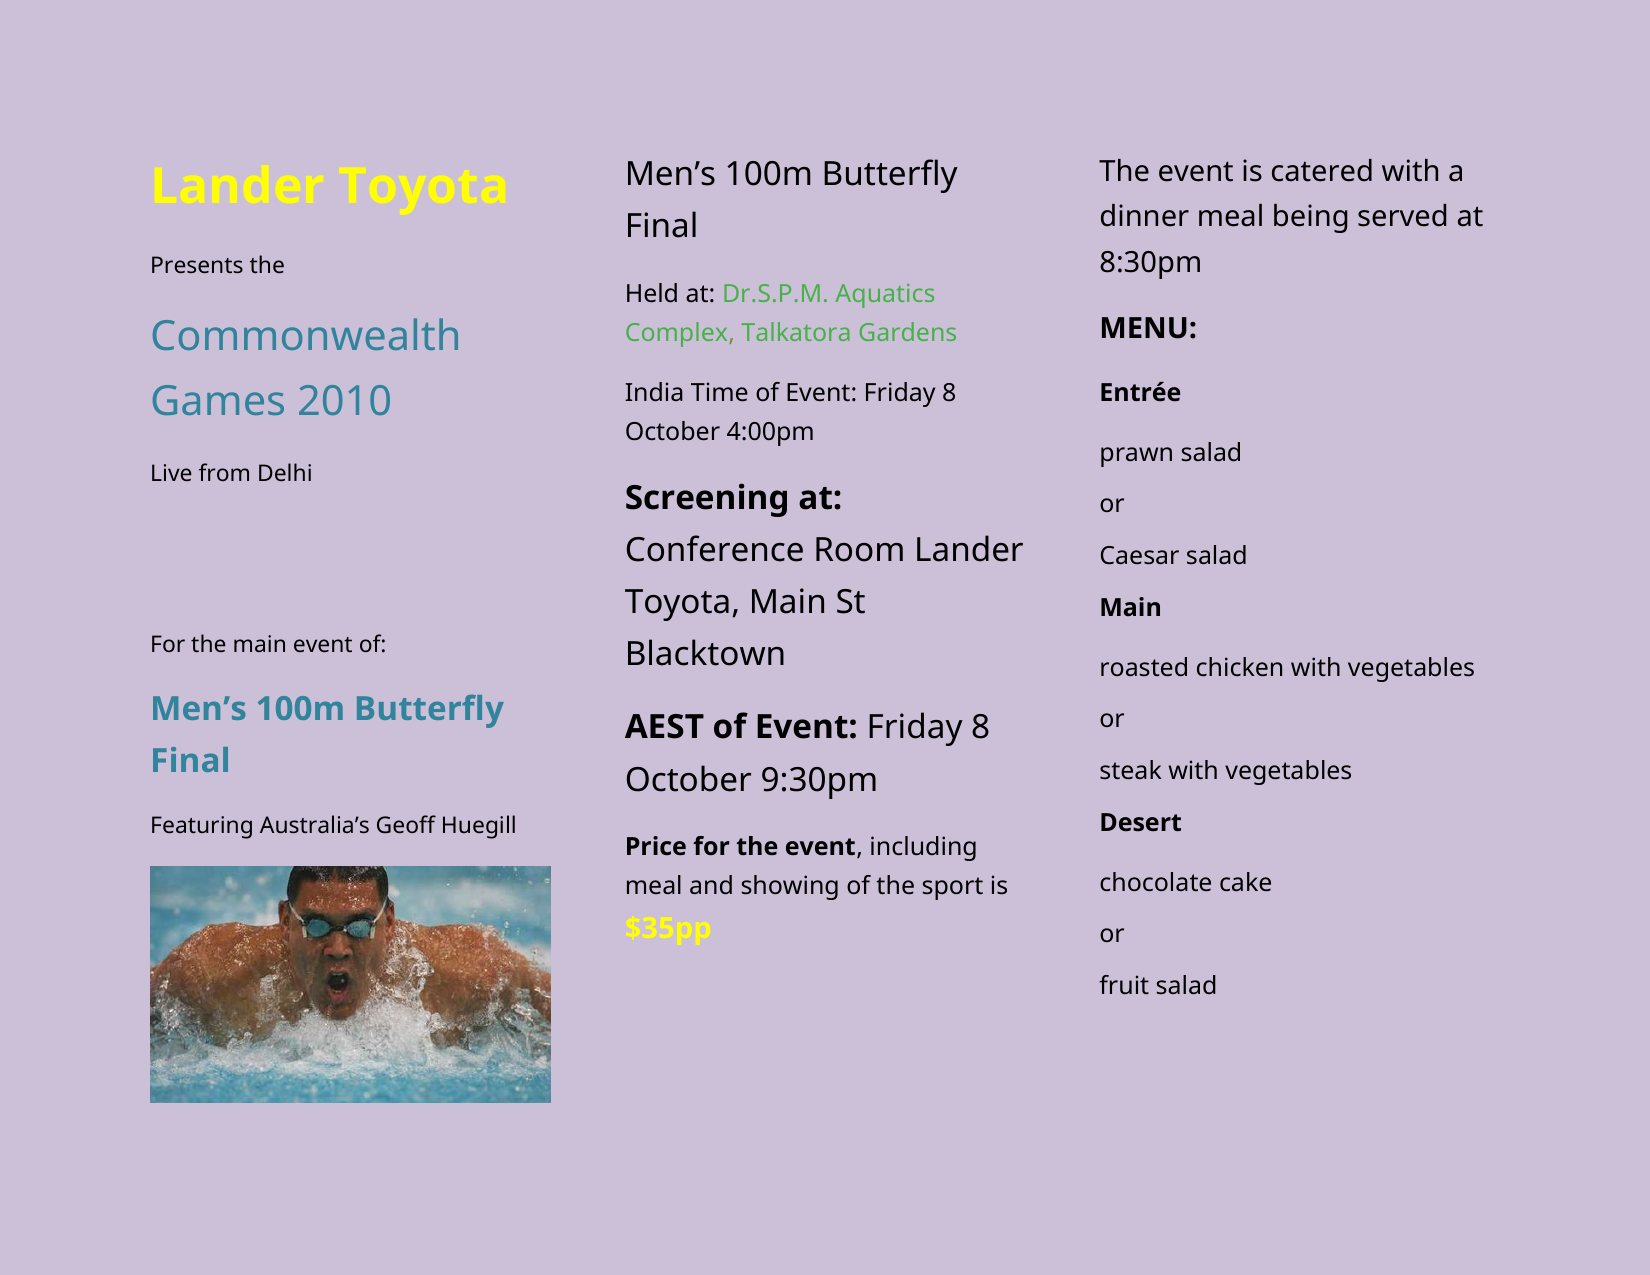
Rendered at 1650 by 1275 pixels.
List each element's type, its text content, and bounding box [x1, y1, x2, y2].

text Presents the [150, 249, 551, 280]
text MENU: [1099, 308, 1500, 347]
text Men’s 100m Butterfly Final [150, 684, 551, 782]
text or [1099, 916, 1500, 950]
text Desert [1099, 804, 1500, 838]
text roasted chicken with vegetables [1099, 649, 1500, 683]
text Lander Toyota [150, 150, 551, 218]
picture [150, 866, 551, 1103]
text Price for the event, including meal and showing of the sport is $35pp [624, 828, 1025, 947]
text Featuring Australia’s Geoff Huegill [150, 809, 551, 841]
text or [1099, 486, 1500, 520]
text chocolate cake [1099, 864, 1500, 898]
text Caesar salad [1099, 537, 1500, 572]
text steak with vegetables [1099, 752, 1500, 787]
text For the main event of: [150, 627, 551, 659]
text Screening at: Conference Room Lander Toyota, Main St Blacktown [624, 473, 1025, 676]
text Main [1099, 589, 1500, 623]
text prawn salad [1099, 434, 1500, 468]
text Men’s 100m Butterfly Final [624, 150, 1025, 248]
text Live from Delhi [150, 457, 551, 488]
text The event is catered with a dinner meal being served at 8:30pm [1099, 150, 1500, 281]
text fruit salad [1099, 967, 1500, 1002]
text Commonwealth Games 2010 [150, 306, 551, 428]
text Entrée [1099, 374, 1500, 408]
text Held at: Dr.S.P.M. Aquatics Complex, Talkatora Gardens [624, 275, 1025, 348]
text or [1099, 701, 1500, 735]
text India Time of Event: Friday 8 October 4:00pm [624, 374, 1025, 448]
text AEST of Event: Friday 8 October 9:30pm [624, 703, 1025, 801]
